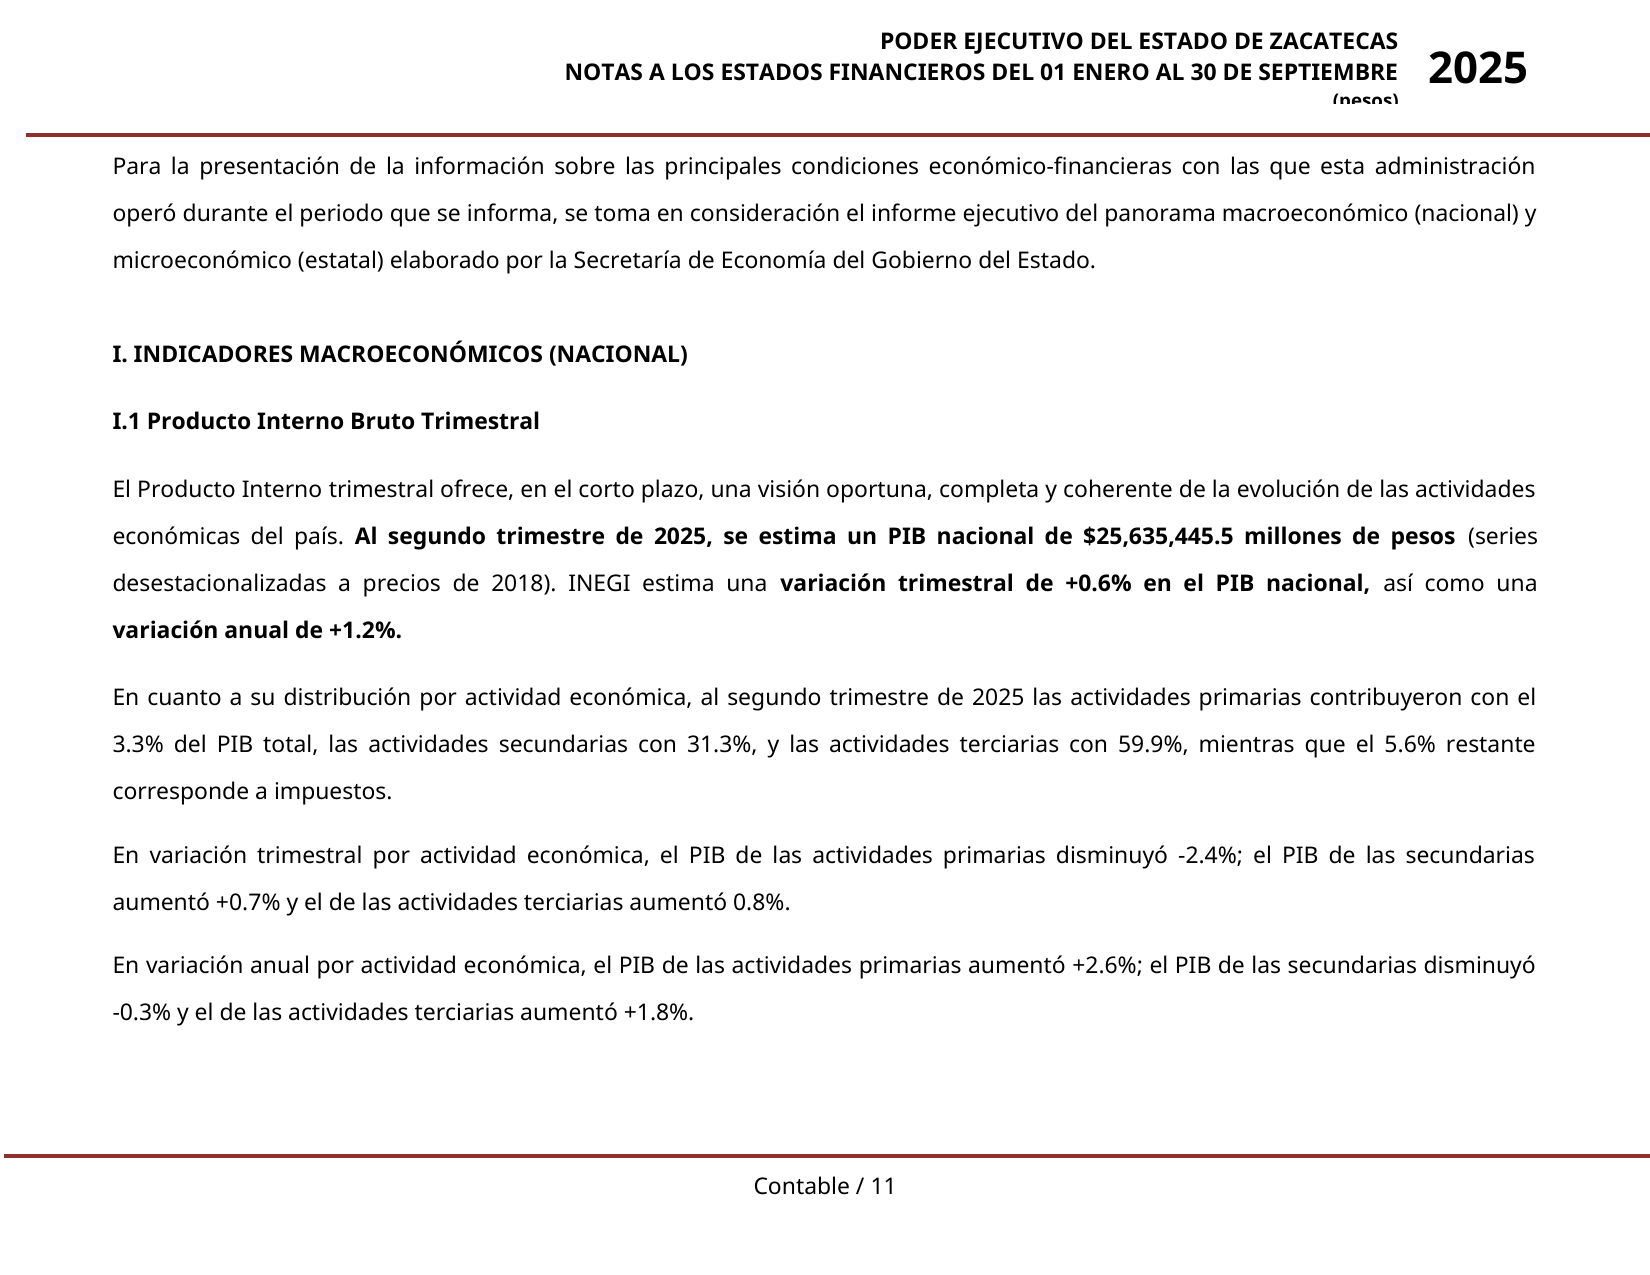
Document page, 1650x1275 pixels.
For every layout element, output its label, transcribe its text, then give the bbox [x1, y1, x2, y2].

text I. INDICADORES MACROECONÓMICOS (NACIONAL) [112, 337, 1538, 369]
text En cuanto a su distribución por actividad económica, al segundo trimestre de 2025 las actividades primarias contribuyeron con el 3.3% del PIB total, las actividades secundarias con 31.3%, y las actividades terciarias con 59.9%, mientras que el 5.6% restante corresponde a impuestos. [112, 681, 1538, 806]
text El Producto Interno trimestral ofrece, en el corto plazo, una visión oportuna, completa y coherente de la evolución de las actividades económicas del país. Al segundo trimestre de 2025, se estima un PIB nacional de $25,635,445.5 millones de pesos (series desestacionalizadas a precios de 2018). INEGI estima una variación trimestral de +0.6% en el PIB nacional, así como una variación anual de +1.2%. [112, 473, 1538, 645]
text I.1 Producto Interno Bruto Trimestral [112, 405, 1538, 436]
text Para la presentación de la información sobre las principales condiciones económico-financieras con las que esta administración operó durante el periodo que se informa, se toma en consideración el informe ejecutivo del panorama macroeconómico (nacional) y microeconómico (estatal) elaborado por la Secretaría de Economía del Gobierno del Estado. [112, 150, 1538, 275]
text En variación trimestral por actividad económica, el PIB de las actividades primarias disminuyó -2.4%; el PIB de las secundarias aumentó +0.7% y el de las actividades terciarias aumentó 0.8%. [112, 838, 1538, 917]
text En variación anual por actividad económica, el PIB de las actividades primarias aumentó +2.6%; el PIB de las secundarias disminuyó -0.3% y el de las actividades terciarias aumentó +1.8%. [112, 949, 1538, 1027]
